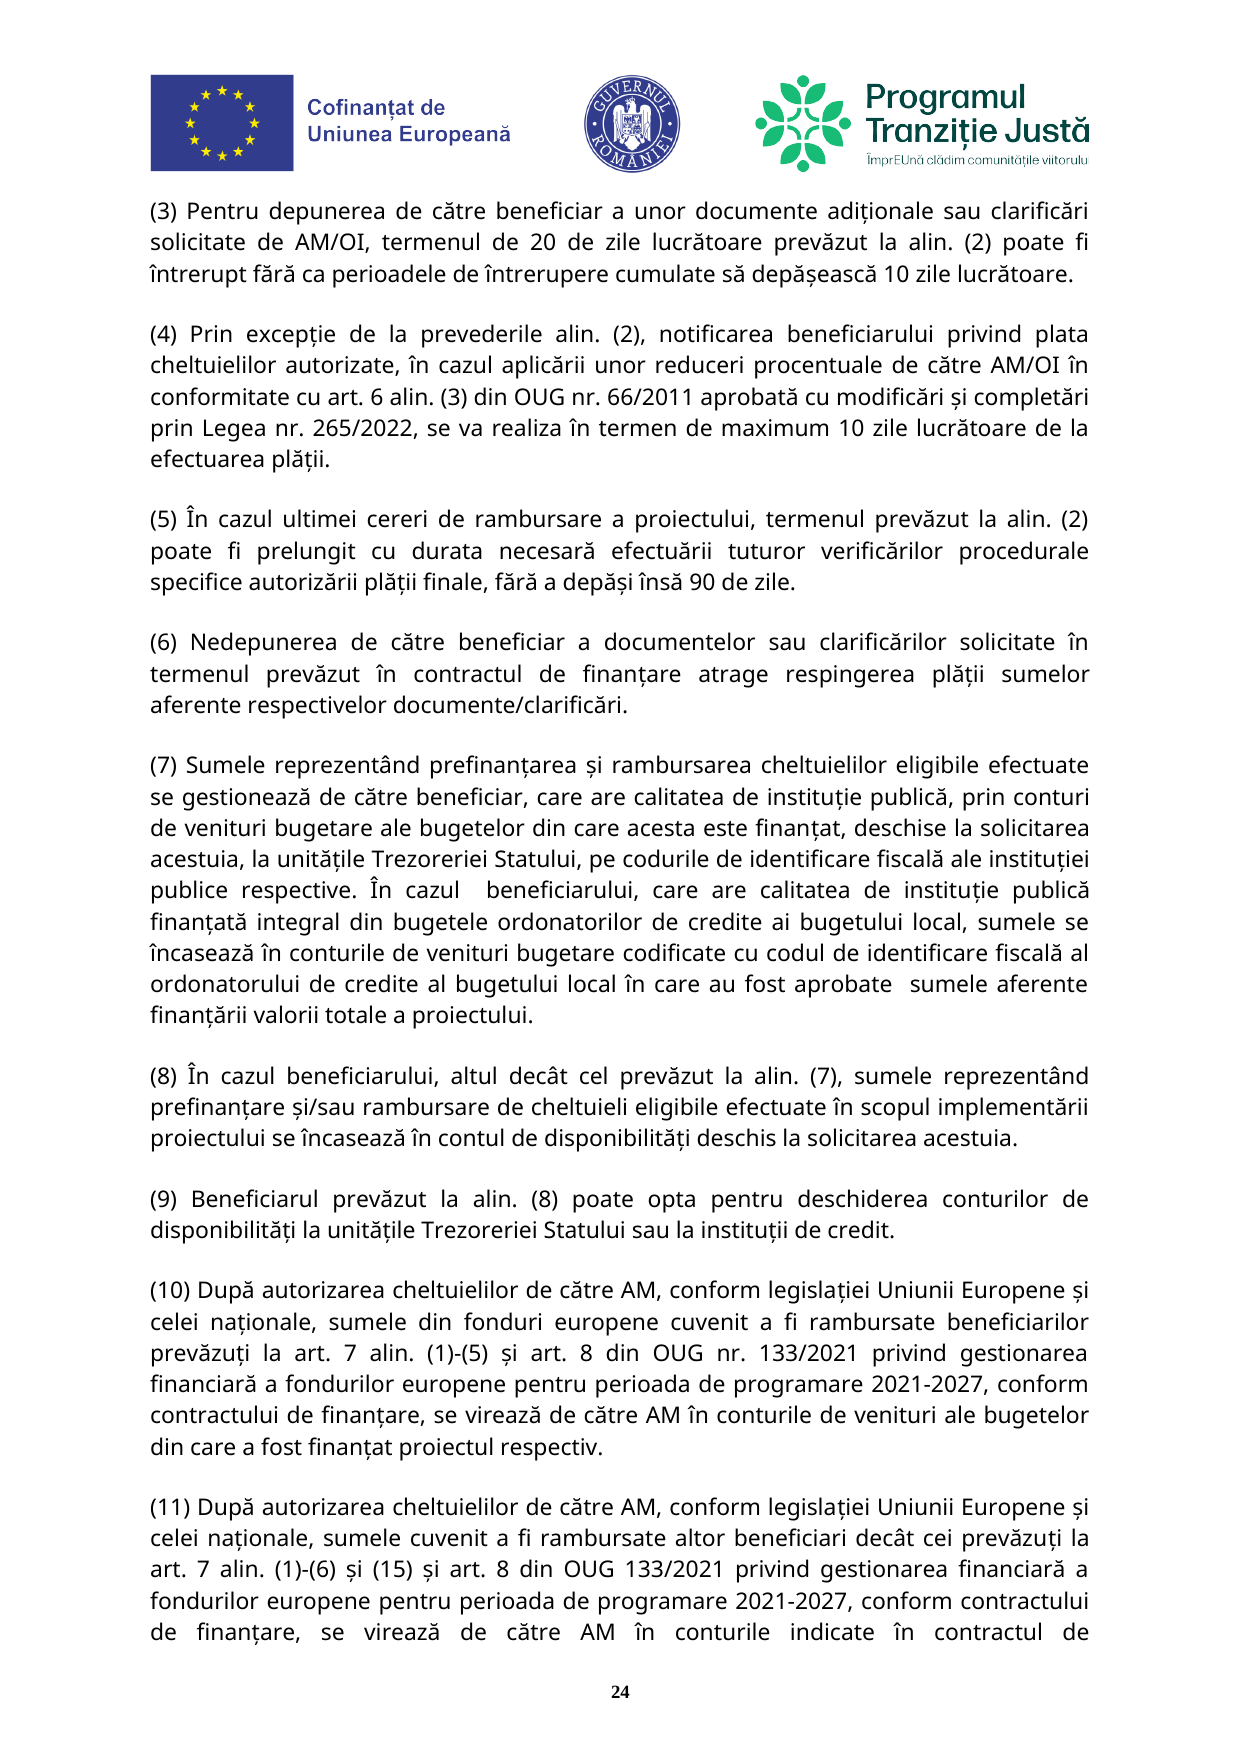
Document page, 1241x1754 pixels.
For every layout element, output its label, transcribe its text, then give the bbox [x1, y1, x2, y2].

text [150, 1491, 1090, 1647]
text (4) Prin excepţie de la prevederile alin. (2), notificarea beneficiarului privind plata cheltuielilor autorizate, în cazul aplicării unor reduceri procentuale de către AM/OI în conformitate cu art. 6 alin. (3) din OUG nr. 66/2011 aprobată cu modificări şi completări prin Legea nr. 265/2022, se va realiza în termen de maximum 10 zile lucrătoare de la efectuarea plăţii. [150, 318, 1090, 474]
text (3) Pentru depunerea de către beneficiar a unor documente adiționale sau clarificări solicitate de AM/OI, termenul de 20 de zile lucrătoare prevăzut la alin. (2) poate fi întrerupt fără ca perioadele de întrerupere cumulate să depășească 10 zile lucrătoare. [150, 195, 1090, 289]
text (7) Sumele reprezentând prefinanţarea şi rambursarea cheltuielilor eligibile efectuate se gestionează de către beneficiar, care are calitatea de instituţie publică, prin conturi de venituri bugetare ale bugetelor din care acesta este finanţat, deschise la solicitarea acestuia, la unităţile Trezoreriei Statului, pe codurile de identificare fiscală ale instituţiei publice respective. În cazul beneficiarului, care are calitatea de instituţie publică finanţată integral din bugetele ordonatorilor de credite ai bugetului local, sumele se încasează în conturile de venituri bugetare codificate cu codul de identificare fiscală al ordonatorului de credite al bugetului local în care au fost aprobate sumele aferente finanţării valorii totale a proiectului. [150, 749, 1090, 1030]
text (6) Nedepunerea de către beneficiar a documentelor sau clarificărilor solicitate în termenul prevăzut în contractul de finanţare atrage respingerea plății sumelor aferente respectivelor documente/clarificări. [150, 626, 1090, 720]
text (10) După autorizarea cheltuielilor de către AM, conform legislaţiei Uniunii Europene şi celei naţionale, sumele din fonduri europene cuvenit a fi rambursate beneficiarilor prevăzuţi la art. 7 alin. (1)-(5) şi art. 8 din OUG nr. 133/2021 privind gestionarea financiară a fondurilor europene pentru perioada de programare 2021-2027, conform contractului de finanţare, se virează de către AM în conturile de venituri ale bugetelor din care a fost finanţat proiectul respectiv. [150, 1274, 1090, 1462]
text (5) În cazul ultimei cereri de rambursare a proiectului, termenul prevăzut la alin. (2) poate fi prelungit cu durata necesară efectuării tuturor verificărilor procedurale specifice autorizării plăţii finale, fără a depăşi însă 90 de zile. [150, 503, 1090, 597]
text (8) În cazul beneficiarului, altul decât cel prevăzut la alin. (7), sumele reprezentând prefinanţare şi/sau rambursare de cheltuieli eligibile efectuate în scopul implementării proiectului se încasează în contul de disponibilităţi deschis la solicitarea acestuia. [150, 1059, 1090, 1153]
text (9) Beneficiarul prevăzut la alin. (8) poate opta pentru deschiderea conturilor de disponibilităţi la unităţile Trezoreriei Statului sau la instituţii de credit. [150, 1182, 1090, 1245]
